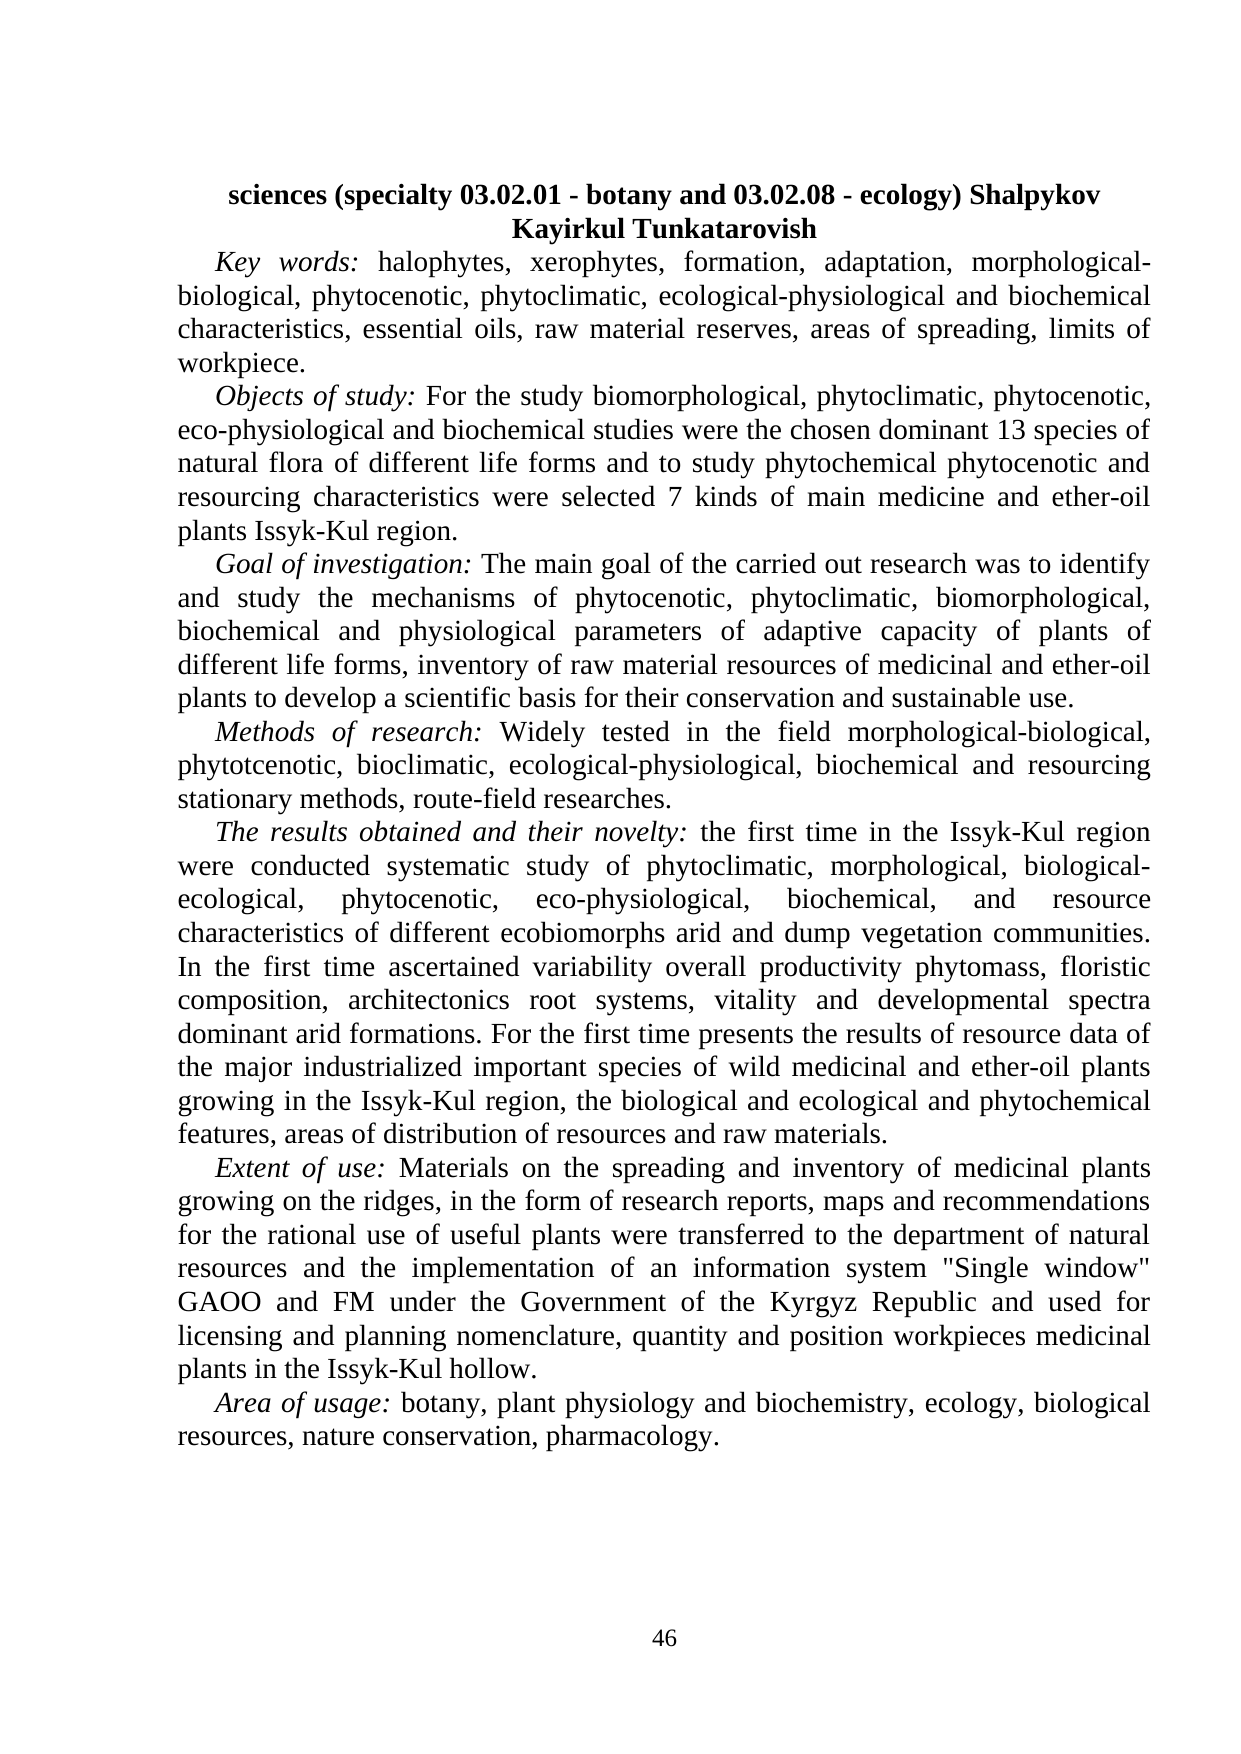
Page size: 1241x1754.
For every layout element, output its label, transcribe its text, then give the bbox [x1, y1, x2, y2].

text The results obtained and their novelty: the first time in the Issyk-Kul region were conducted systematic study of phytoclimatic, morphological, biological-ecological, phytocenotic, eco-physiological, biochemical, and resource characteristics of different ecobiomorphs arid and dump vegetation communities. In the first time ascertained variability overall productivity phytomass, floristic composition, architectonics root systems, vitality and developmental spectra dominant arid formations. For the first time presents the results of resource data of the major industrialized important species of wild medicinal and ether-oil plants growing in the Issyk-Kul region, the biological and ecological and phytochemical features, areas of distribution of resources and raw materials. [177, 814, 1152, 1150]
text Methods of research: Widely tested in the field morphological-biological, phytotcenotic, bioclimatic, ecological-physiological, biochemical and resourcing stationary methods, route-field researches. [177, 714, 1152, 814]
text Extent of use: Materials on the spreading and inventory of medicinal plants growing on the ridges, in the form of research reports, maps and recommendations for the rational use of useful plants were transferred to the department of natural resources and the implementation of an information system "Single window" GAOO and FM under the Government of the Kyrgyz Republic and used for licensing and planning nomenclature, quantity and position workpieces medicinal plants in the Issyk-Kul hollow. [177, 1150, 1152, 1385]
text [177, 177, 1152, 244]
text Goal of investigation: The main goal of the carried out research was to identify and study the mechanisms of phytocenotic, phytoclimatic, biomorphological, biochemical and physiological parameters of adaptive capacity of plants of different life forms, inventory of raw material resources of medicinal and ether-oil plants to develop a scientific basis for their conservation and sustainable use. [177, 546, 1152, 714]
text Key words: halophytes, xerophytes, formation, adaptation, morphological-biological, phytocenotic, phytoclimatic, ecological-physiological and biochemical characteristics, essential oils, raw material reserves, areas of spreading, limits of workpiece. [177, 244, 1152, 378]
text Area of usage: botany, plant physiology and biochemistry, ecology, biological resources, nature conservation, pharmacology. [177, 1385, 1152, 1452]
text Objects of study: For the study biomorphological, phytoclimatic, phytocenotic, eco-physiological and biochemical studies were the chosen dominant 13 species of natural flora of different life forms and to study phytochemical phytocenotic and resourcing characteristics were selected 7 kinds of main medicine and ether-oil plants Issyk-Kul region. [177, 378, 1152, 546]
